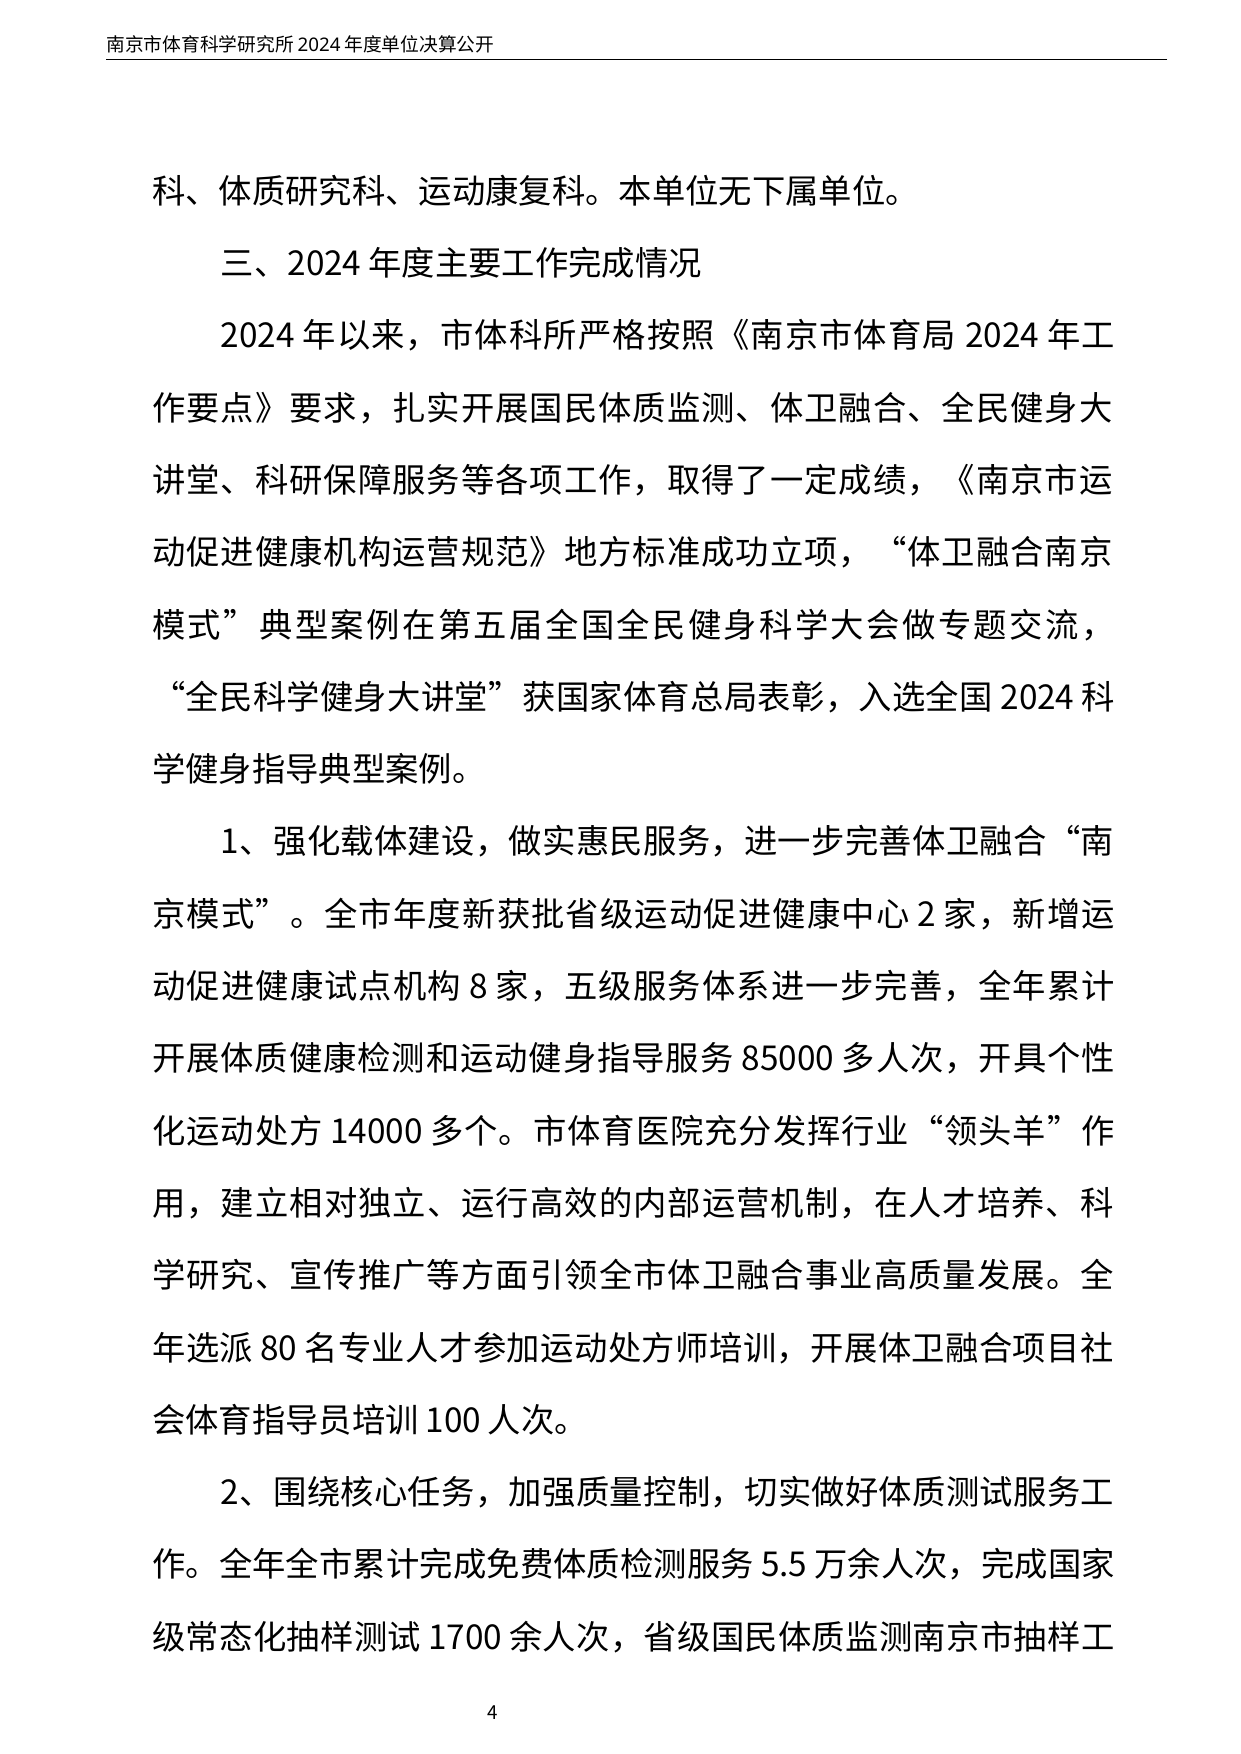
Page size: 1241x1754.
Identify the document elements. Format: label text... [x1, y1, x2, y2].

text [152, 164, 1115, 213]
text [152, 1466, 1115, 1659]
text 2024年以来，市体科所严格按照《南京市体育局2024年工作要点》要求，扎实开展国民体质监测、体卫融合、全民健身大讲堂、科研保障服务等各项工作，取得了一定成绩，《南京市运动促进健康机构运营规范》地方标准成功立项，“体卫融合南京模式”典型案例在第五届全国全民健身科学大会做专题交流，“全民科学健身大讲堂”获国家体育总局表彰，入选全国2024科学健身指导典型案例。 [152, 309, 1115, 791]
text 三、2024年度主要工作完成情况 [152, 237, 1115, 285]
text 1、强化载体建设，做实惠民服务，进一步完善体卫融合“南京模式”。全市年度新获批省级运动促进健康中心2家，新增运动促进健康试点机构8家，五级服务体系进一步完善，全年累计开展体质健康检测和运动健身指导服务85000多人次，开具个性化运动处方14000多个。市体育医院充分发挥行业“领头羊”作用，建立相对独立、运行高效的内部运营机制，在人才培养、科学研究、宣传推广等方面引领全市体卫融合事业高质量发展。全年选派80名专业人才参加运动处方师培训，开展体卫融合项目社会体育指导员培训100人次。 [152, 815, 1115, 1442]
